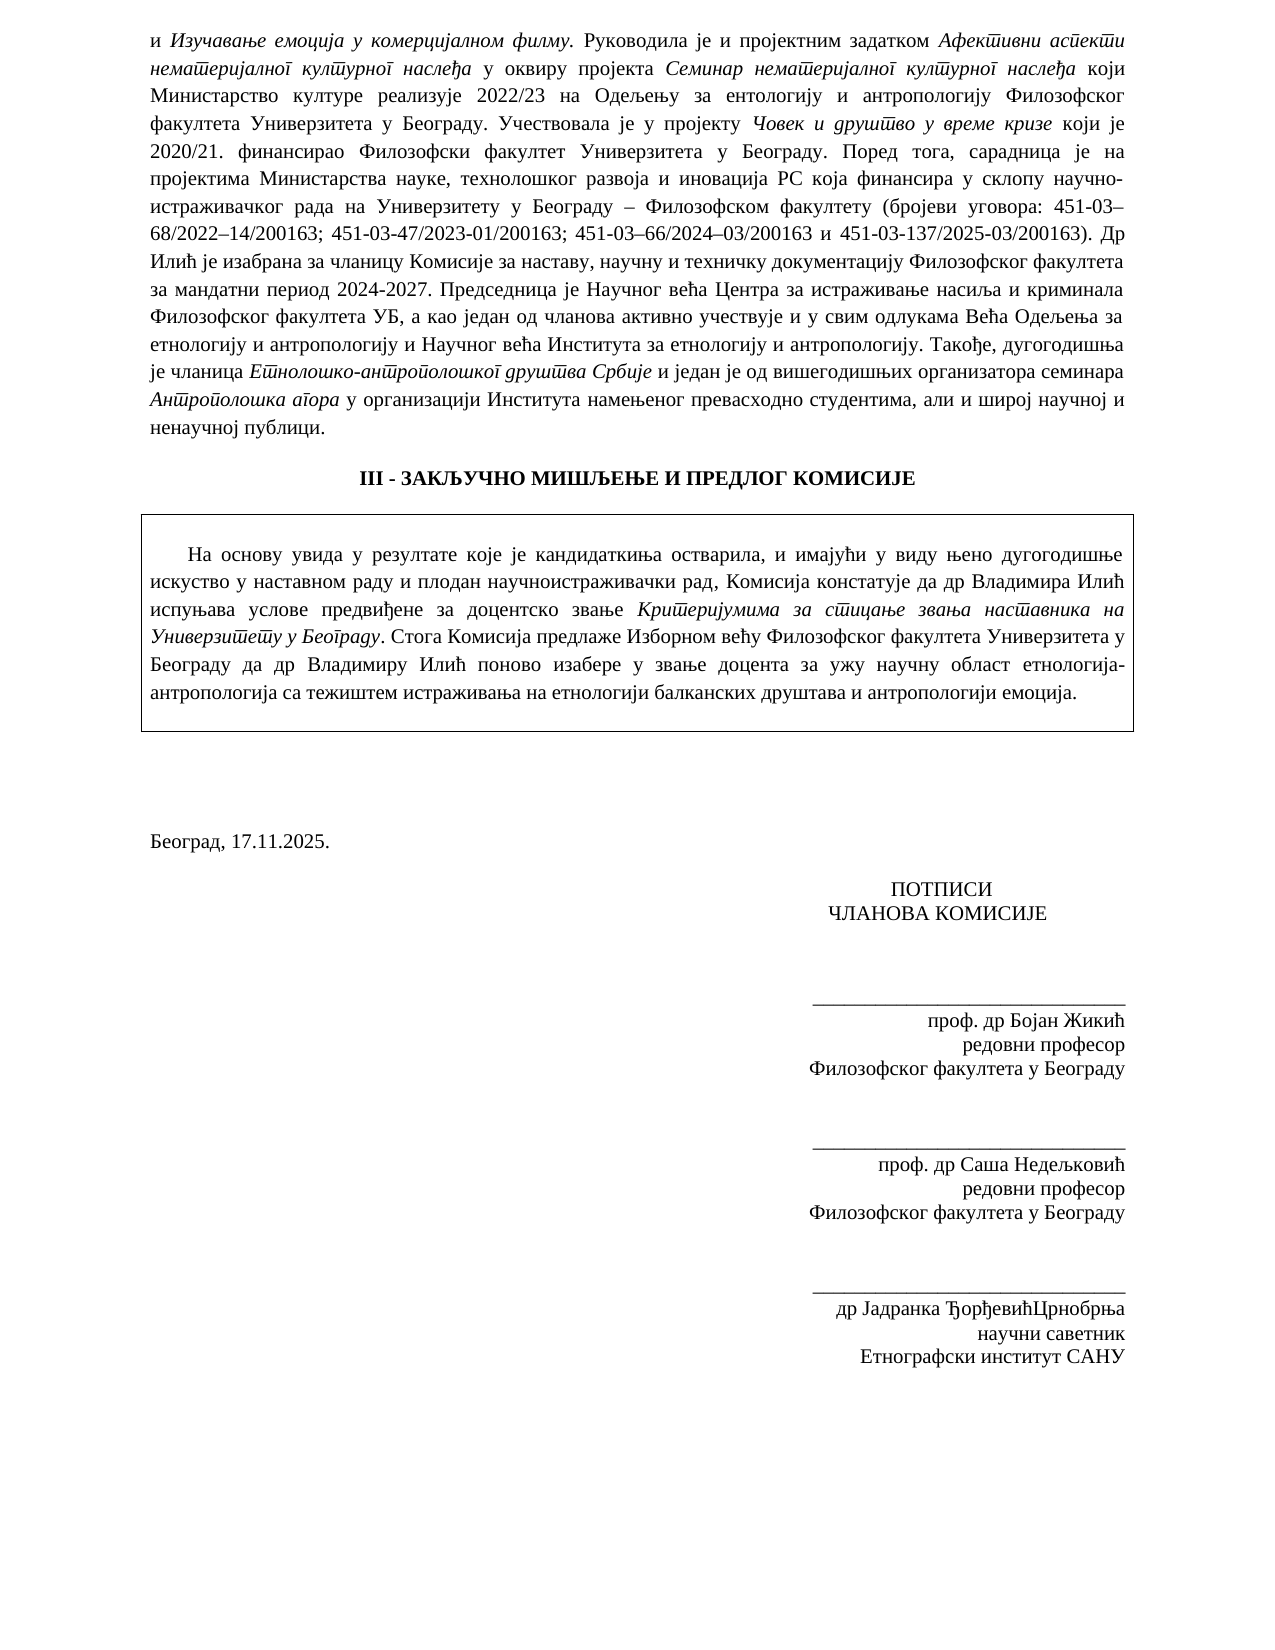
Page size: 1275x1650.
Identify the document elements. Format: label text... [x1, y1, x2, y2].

text Београд, 17.11.2025. [150, 828, 1125, 853]
text ______________________________ [150, 983, 1125, 1008]
text проф. др Бојан Жикић [150, 1008, 1125, 1032]
text ______________________________ [150, 1128, 1125, 1152]
text редовни професор [150, 1032, 1125, 1056]
text Етнографски институт САНУ [150, 1344, 1125, 1368]
text редовни професор [150, 1176, 1125, 1200]
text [150, 28, 1125, 439]
text III - ЗАКЉУЧНО МИШЉЕЊЕ И ПРЕДЛОГ КОМИСИЈЕ [150, 466, 1125, 490]
text ______________________________ [150, 1272, 1125, 1296]
text научни саветник [150, 1320, 1125, 1344]
text ПОТПИСИ [150, 877, 1125, 901]
text др Јадранка ЂорђевићЦрнобрња [150, 1296, 1125, 1320]
text Филозофског факултета у Београду [150, 1200, 1125, 1224]
text ЧЛАНОВА КОМИСИЈЕ [150, 901, 1125, 925]
text проф. др Саша Недељковић [600, 1152, 1125, 1176]
text На основу увида у резултате које је кандидаткиња остварила, и имајући у виду њено дугогодишње искуство у наставном раду и плодан научноистраживачки рад, Комисија констатује да др Владимира Илић испуњава услове предвиђене за доцентско звање Критеријумима за стицање звања наставника на Универзитету у Београду. Стога Комисија предлаже Изборном већу Филозофског факултета Универзитета у Београду да др Владимиру Илић поново изабере у звање доцента за ужу научну област етнологија-антропологија са тежиштем истраживања на етнологији балканских друштава и антропологији емоција. [150, 542, 1125, 704]
text Филозофског факултета у Београду [150, 1056, 1125, 1080]
